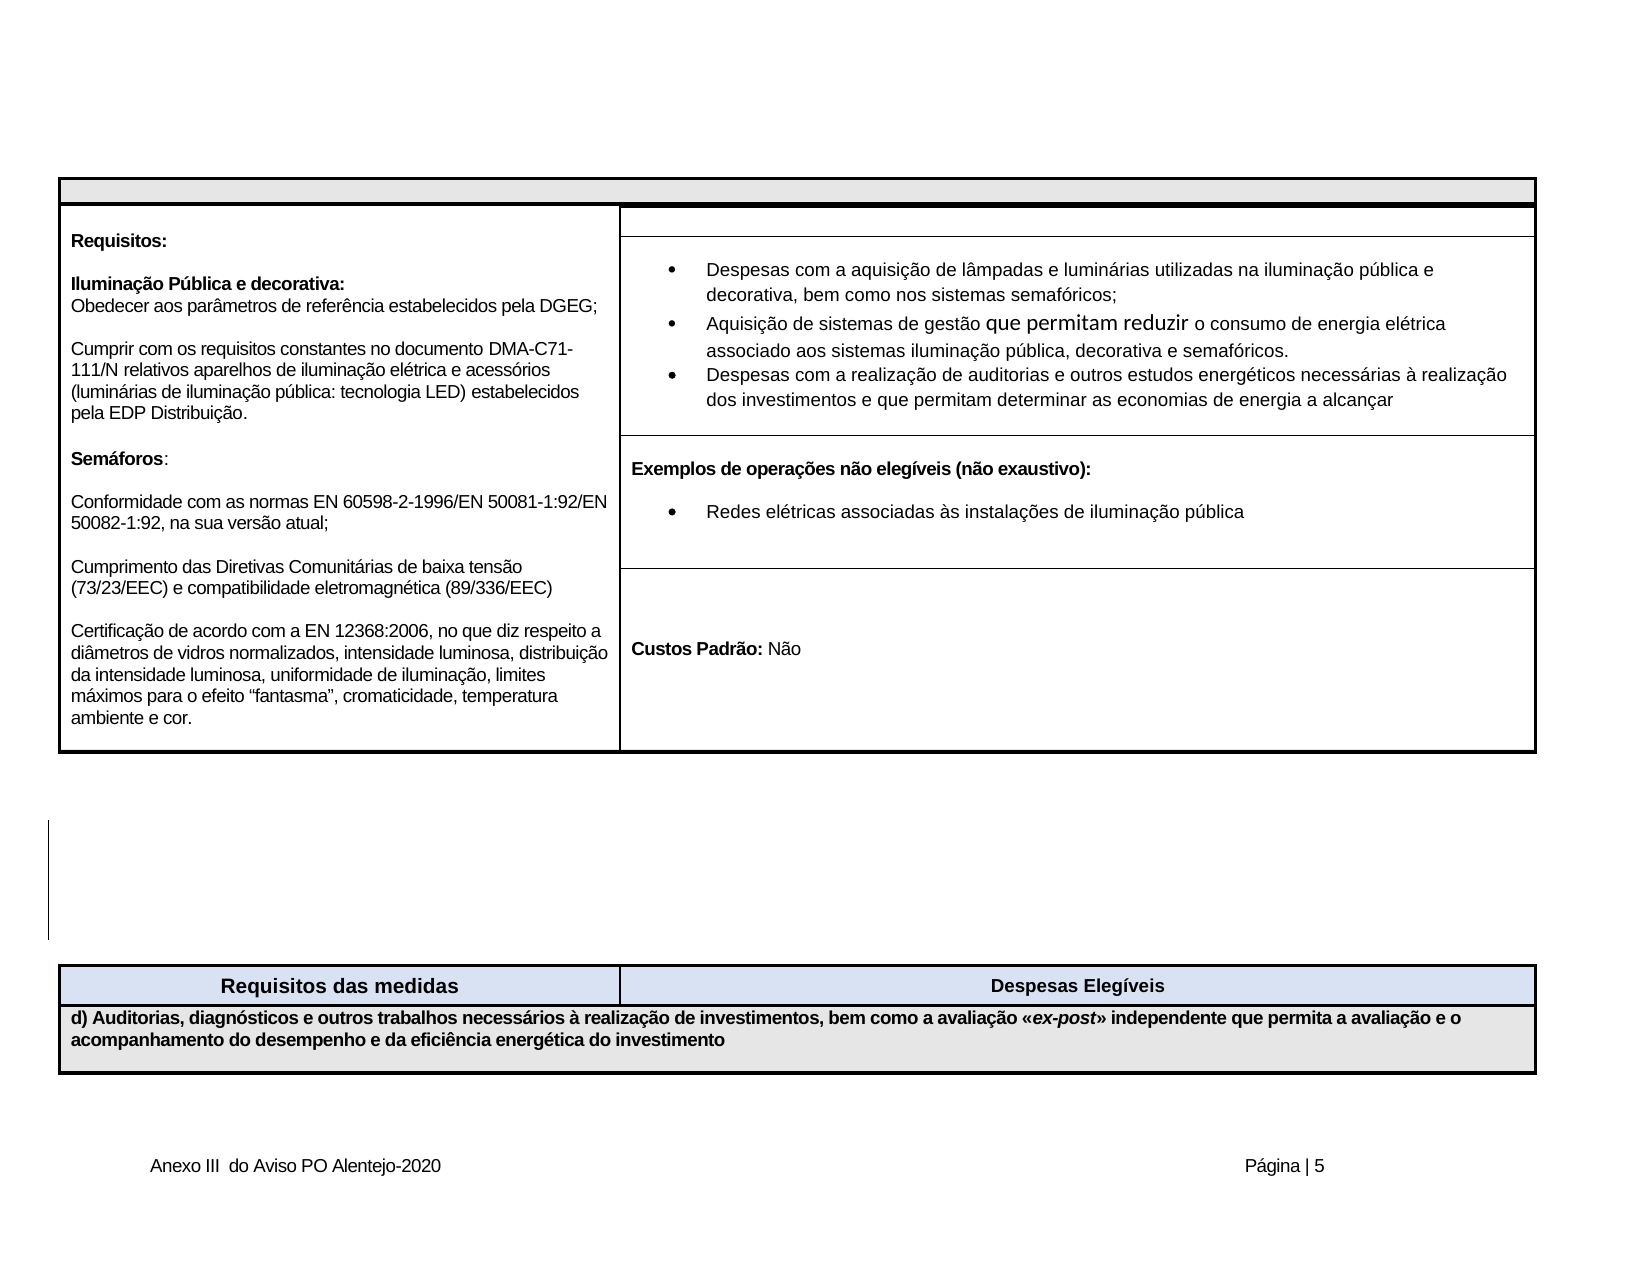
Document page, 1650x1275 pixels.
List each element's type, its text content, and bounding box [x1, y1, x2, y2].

table_header Despesas Elegíveis [621, 967, 1534, 1004]
table_header Requisitos das medidas [61, 967, 619, 1004]
table_cell d) Auditorias, diagnósticos e outros trabalhos necessários à realização de investimentos, bem como a avaliação «ex-post» independente que permita a avaliação e o acompanhamento do desempenho e da eficiência energética do investimento [61, 1007, 1534, 1071]
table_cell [61, 180, 1534, 202]
